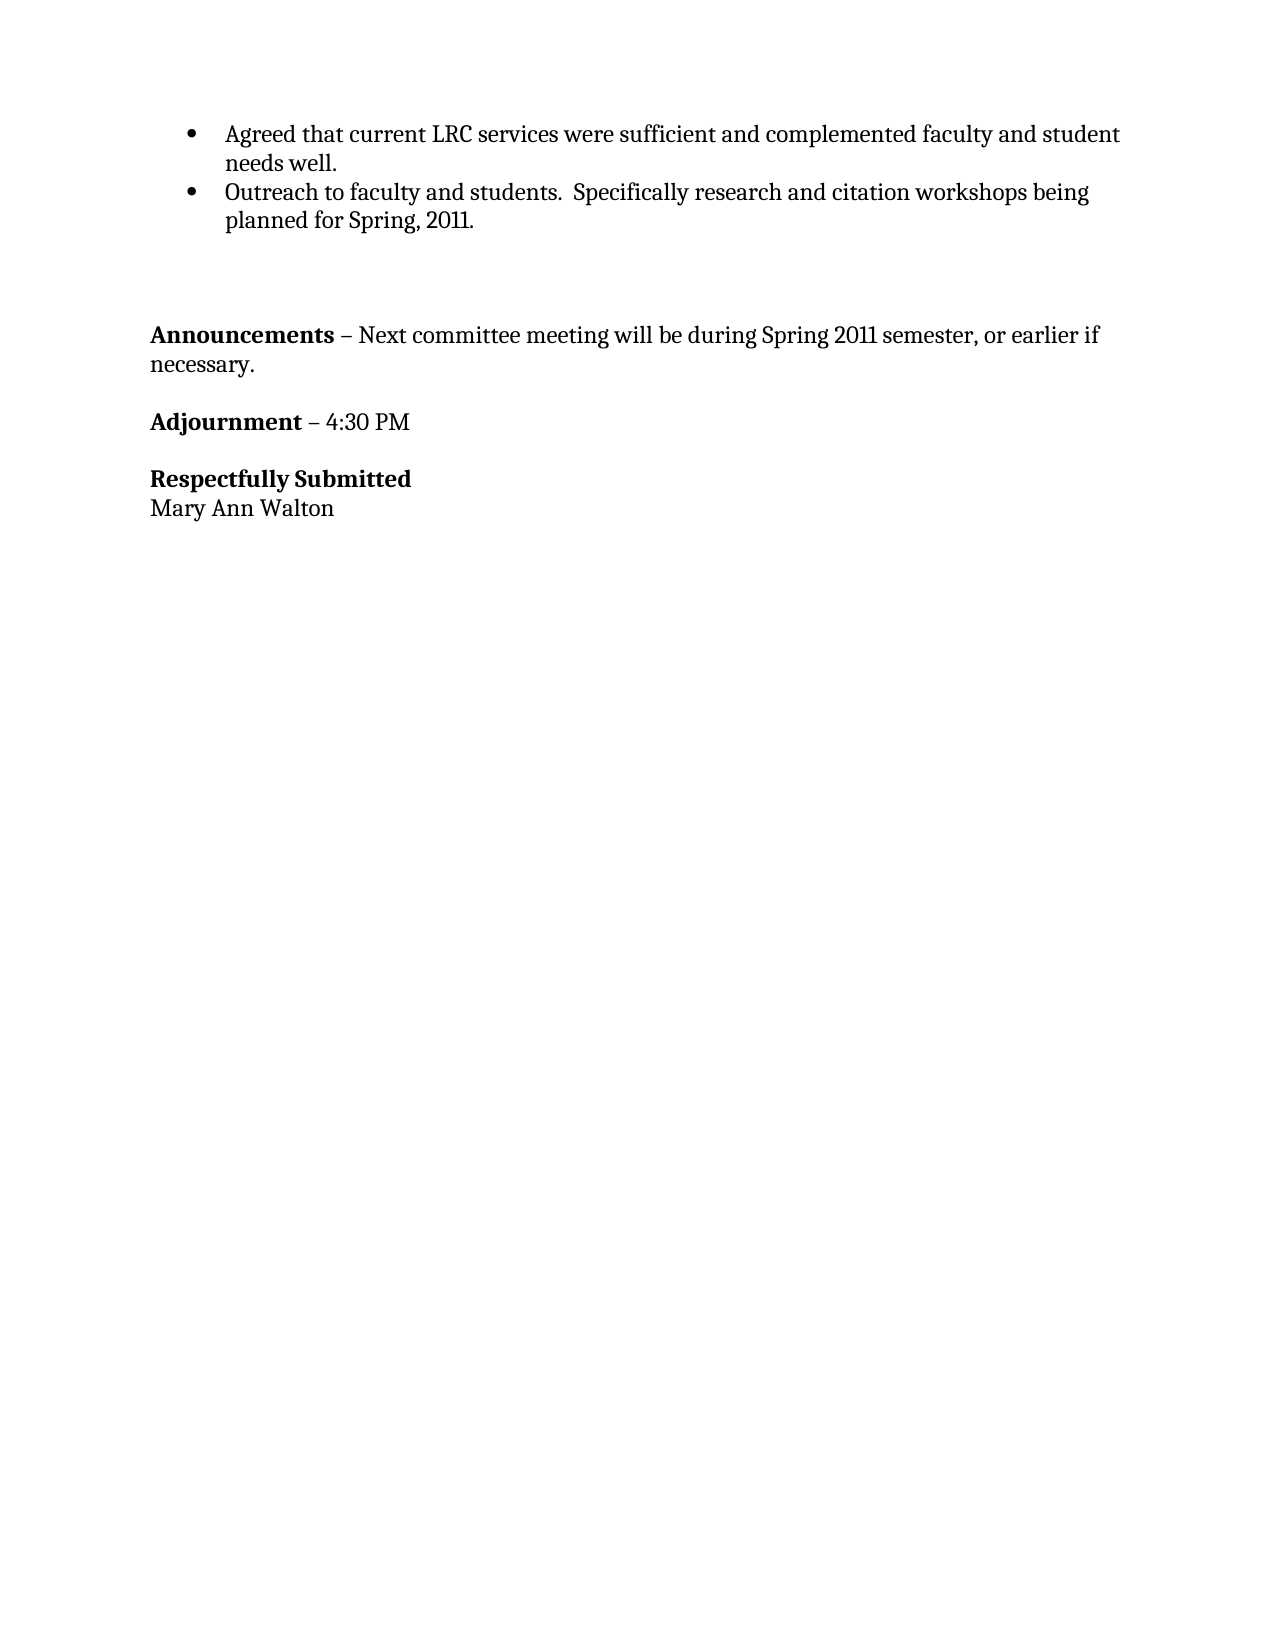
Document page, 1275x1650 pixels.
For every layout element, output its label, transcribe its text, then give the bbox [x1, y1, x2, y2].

text Adjournment – 4:30 PM [150, 407, 1125, 436]
text Respectfully Submitted [150, 465, 1125, 494]
text Announcements – Next committee meeting will be during Spring 2011 semester, or earlier if necessary. [150, 321, 1125, 379]
text Mary Ann Walton [150, 494, 1125, 522]
list Outreach to faculty and students. Specifically research and citation workshops being planned for Spring, 2011. [187, 177, 1125, 235]
list Agreed that current LRC services were sufficient and complemented faculty and student needs well. [187, 120, 1125, 177]
